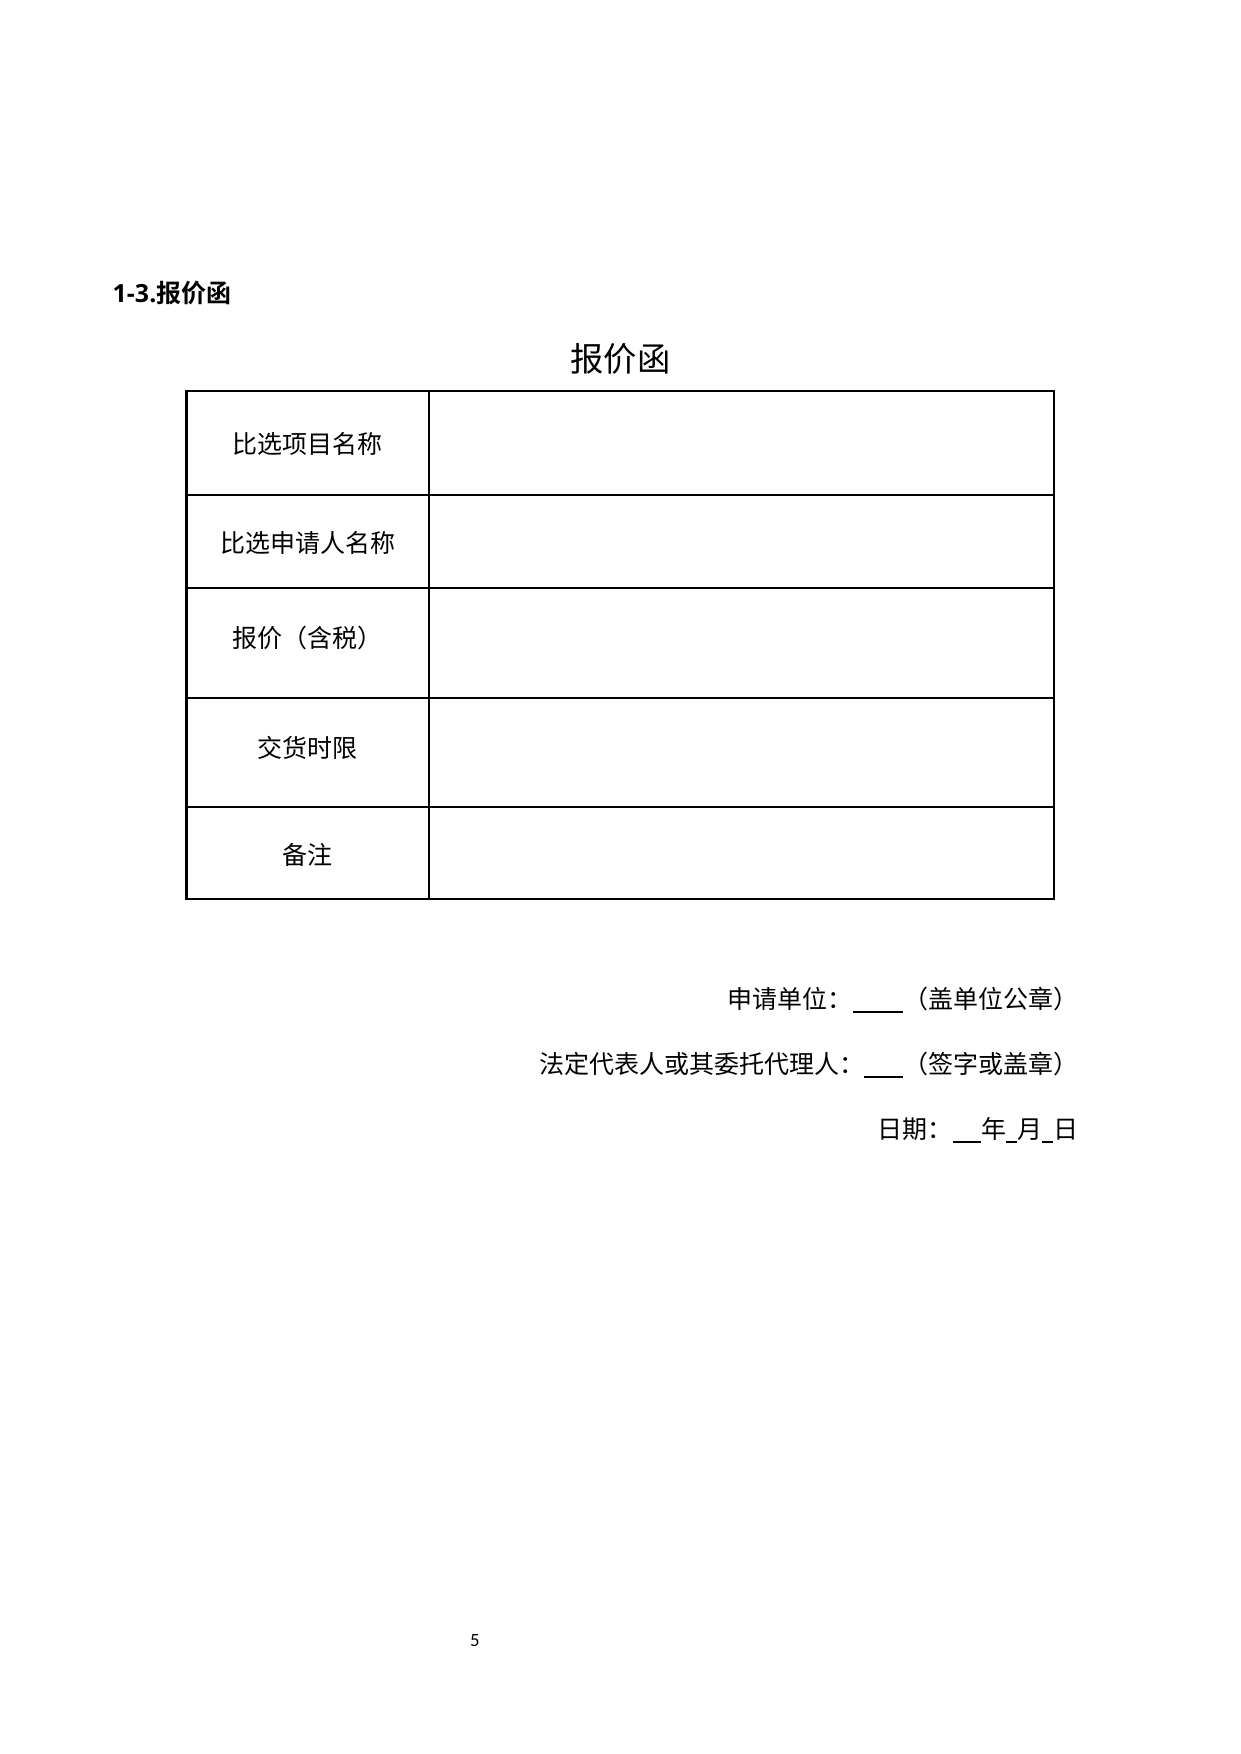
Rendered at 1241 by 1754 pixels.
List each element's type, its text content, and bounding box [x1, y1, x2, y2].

text 申请单位： （盖单位公章） [112, 965, 1078, 1030]
text 1-3.报价函 [112, 259, 1128, 324]
table_header 比选项目名称 [188, 392, 428, 493]
table_cell 报价（含税） [188, 589, 428, 697]
text 法定代表人或其委托代理人： （签字或盖章） [112, 1030, 1078, 1095]
table_cell 备注 [188, 808, 428, 898]
table_header [430, 392, 1053, 493]
text 报价函 [112, 324, 1128, 389]
table_cell [430, 808, 1053, 898]
table_cell [430, 496, 1053, 587]
table_cell [430, 699, 1053, 806]
table_cell 交货时限 [188, 699, 428, 806]
text 日期： 年 月 日 [112, 1095, 1078, 1160]
table_cell 比选申请人名称 [188, 496, 428, 587]
table_cell [430, 589, 1053, 697]
